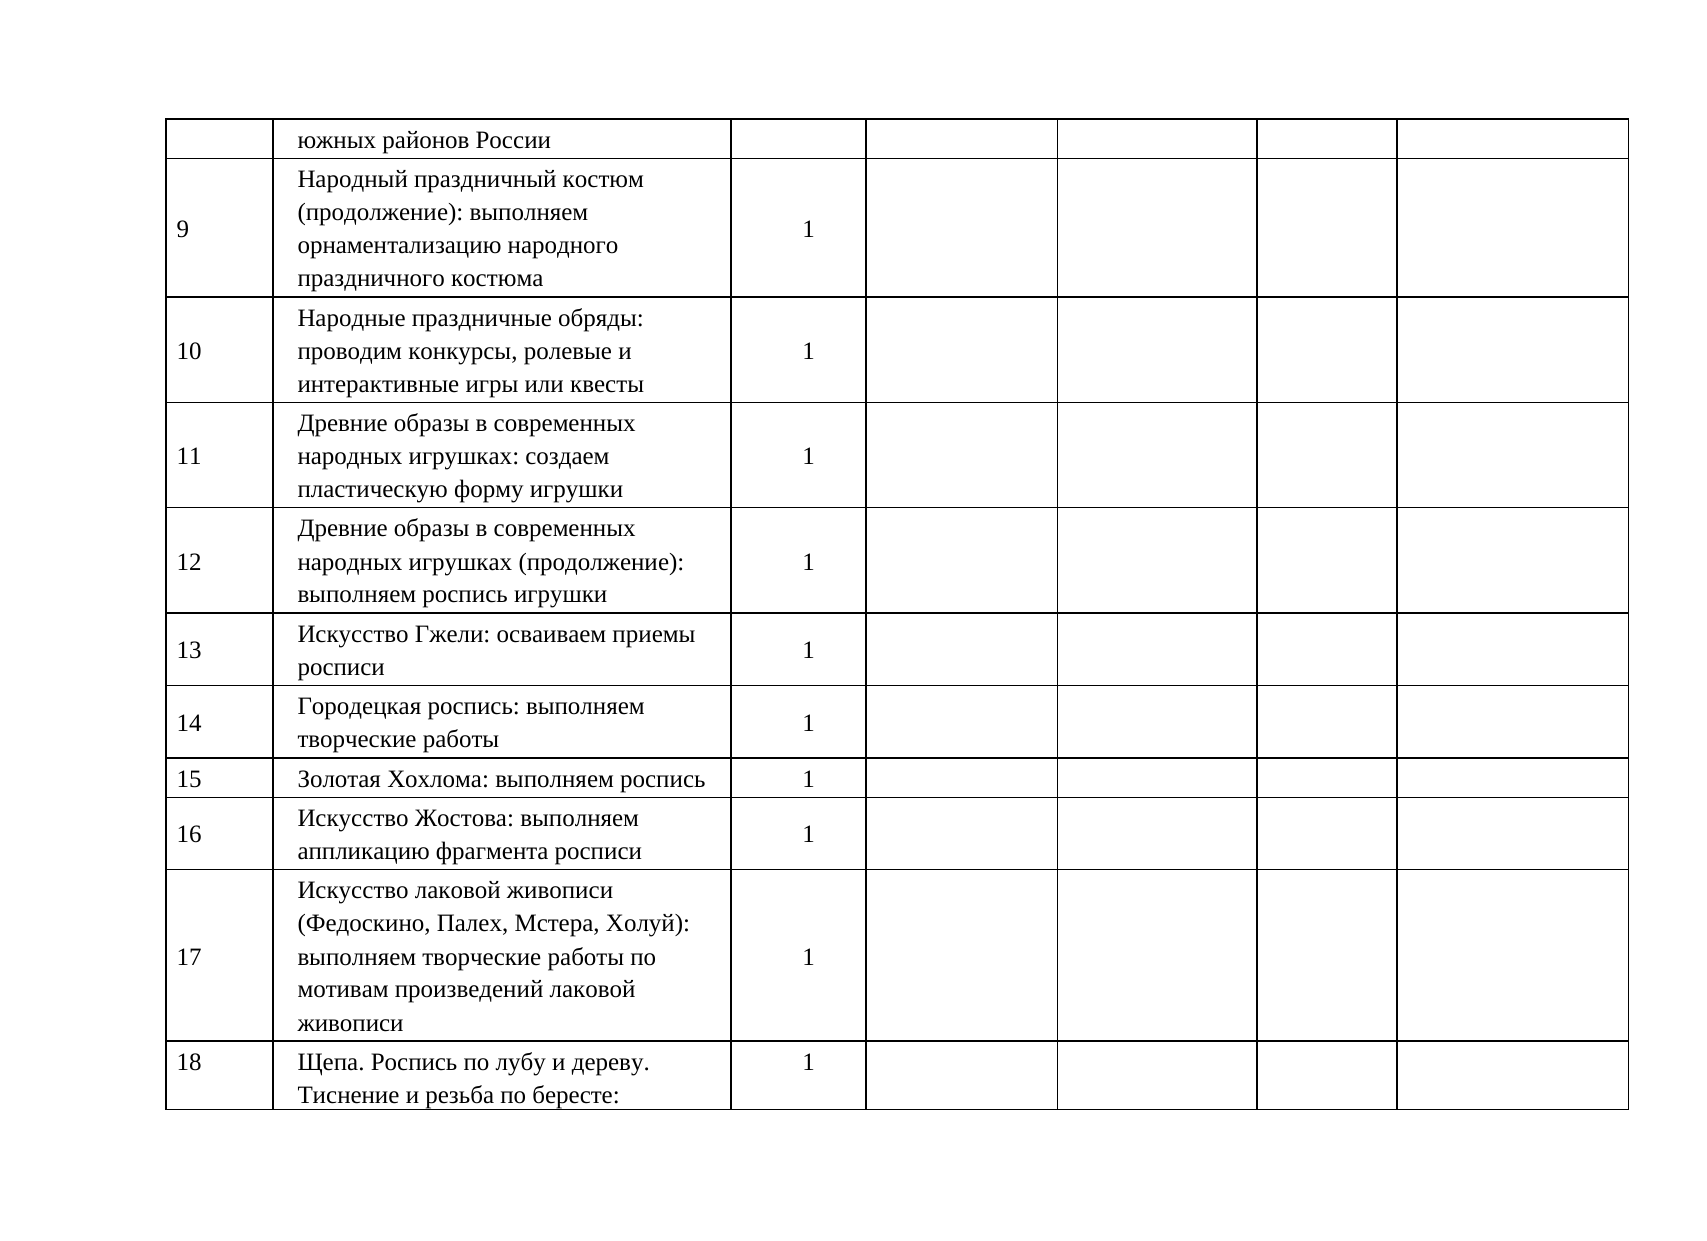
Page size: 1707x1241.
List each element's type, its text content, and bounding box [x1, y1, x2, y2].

table_cell [1058, 870, 1256, 1040]
table_cell [1058, 798, 1256, 869]
table_cell [867, 870, 1057, 1040]
table_cell 10 [167, 298, 272, 401]
table_cell [1058, 759, 1256, 796]
table_cell Городецкая роспись: выполняем творческие работы [274, 686, 730, 757]
table_cell [1058, 120, 1256, 157]
table_cell 16 [167, 798, 272, 869]
table_cell [1258, 614, 1396, 684]
table_cell [867, 120, 1057, 157]
table_cell Древние образы в современных народных игрушках: создаем пластическую форму игрушки [274, 403, 730, 507]
table_cell [1398, 870, 1628, 1040]
table_cell 14 [167, 686, 272, 757]
table_cell 1 [732, 298, 865, 401]
table_cell [1058, 403, 1256, 507]
table_cell Золотая Хохлома: выполняем роспись [274, 759, 730, 796]
table_cell 1 [732, 1042, 865, 1109]
table_cell [1398, 1042, 1628, 1109]
table_cell [1058, 614, 1256, 684]
table_cell [1058, 686, 1256, 757]
table_cell [867, 508, 1057, 612]
table_cell 18 [167, 1042, 272, 1109]
table_cell 1 [732, 798, 865, 869]
table_cell Искусство Гжели: осваиваем приемы росписи [274, 614, 730, 684]
table_cell [1058, 508, 1256, 612]
table_cell [1398, 686, 1628, 757]
table_cell [1258, 159, 1396, 296]
table_cell [1398, 403, 1628, 507]
table_cell [1398, 159, 1628, 296]
table_cell [867, 759, 1057, 796]
table_cell Народный праздничный костюм (продолжение): выполняем орнаментализацию народного праздничного костюма [274, 159, 730, 296]
table_cell [1058, 159, 1256, 296]
table_cell 1 [732, 870, 865, 1040]
table_cell [1058, 298, 1256, 401]
table_cell [1258, 798, 1396, 869]
table_cell [1258, 403, 1396, 507]
table_cell [867, 298, 1057, 401]
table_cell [274, 1042, 730, 1109]
table_cell [1258, 120, 1396, 157]
table_cell 1 [732, 686, 865, 757]
table_cell 1 [732, 159, 865, 296]
table_cell 9 [167, 159, 272, 296]
table_cell 1 [732, 508, 865, 612]
table_cell [1398, 759, 1628, 796]
table_cell 15 [167, 759, 272, 796]
table_cell 1 [732, 403, 865, 507]
table_cell 17 [167, 870, 272, 1040]
table_cell [1398, 614, 1628, 684]
table_cell [1398, 798, 1628, 869]
table_cell [867, 1042, 1057, 1109]
table_cell 8 [167, 120, 272, 157]
table_cell [1398, 298, 1628, 401]
table_cell [1258, 759, 1396, 796]
table_cell Искусство лаковой живописи (Федоскино, Палех, Мстера, Холуй): выполняем творческие работы по мотивам произведений лаковой живописи [274, 870, 730, 1040]
table_cell Искусство Жостова: выполняем аппликацию фрагмента росписи [274, 798, 730, 869]
table_cell [867, 159, 1057, 296]
table_cell [1258, 298, 1396, 401]
table_cell 1 [732, 614, 865, 684]
table_cell 1 [732, 120, 865, 157]
table_cell [1258, 686, 1396, 757]
table_cell [1058, 1042, 1256, 1109]
table_cell [1258, 508, 1396, 612]
table_cell [867, 614, 1057, 684]
table_cell 13 [167, 614, 272, 684]
table_cell Древние образы в современных народных игрушках (продолжение): выполняем роспись игрушки [274, 508, 730, 612]
table_cell [867, 403, 1057, 507]
table_cell 12 [167, 508, 272, 612]
table_cell Народные праздничные обряды: проводим конкурсы, ролевые и интерактивные игры или квесты [274, 298, 730, 401]
table_cell [1398, 120, 1628, 157]
table_cell [1258, 870, 1396, 1040]
table_cell [1258, 1042, 1396, 1109]
table_cell [867, 798, 1057, 869]
table_cell [867, 686, 1057, 757]
table_cell [1398, 508, 1628, 612]
table_cell 1 [732, 759, 865, 796]
table_cell 11 [167, 403, 272, 507]
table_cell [274, 120, 730, 157]
